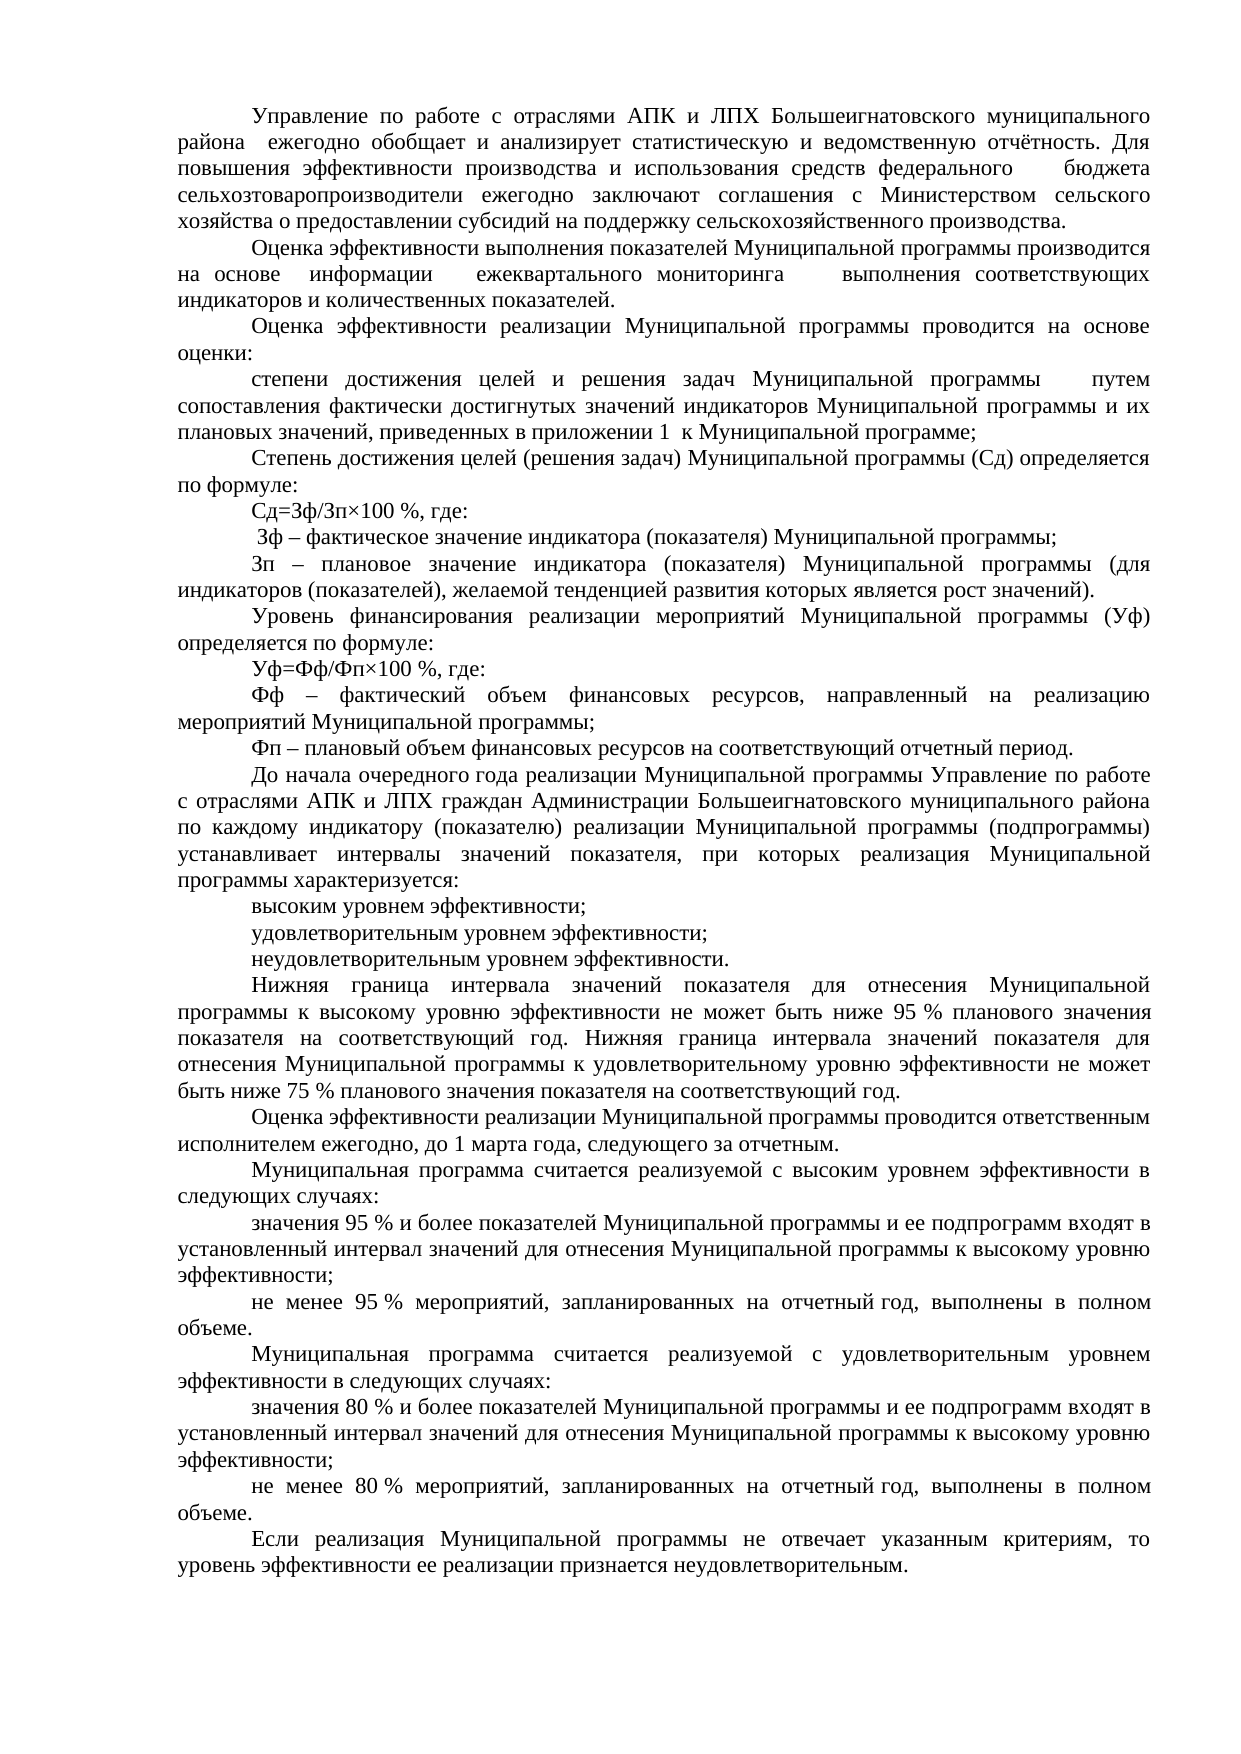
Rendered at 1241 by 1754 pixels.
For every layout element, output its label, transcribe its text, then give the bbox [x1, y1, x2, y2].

text высоким уровнем эффективности; [177, 892, 1152, 919]
text Сд=Зф/Зп×100 %, где: [177, 497, 1152, 523]
text Уровень финансирования реализации мероприятий Муниципальной программы (Уф) определяется по формуле: [177, 602, 1152, 655]
text До начала очередного года реализации Муниципальной программы Управление по работе с отраслями АПК и ЛПХ граждан Администрации Большеигнатовского муниципального района по каждому индикатору (показателю) реализации Муниципальной программы (подпрограммы) устанавливает интервалы значений показателя, при которых реализация Муниципальной программы характеризуется: [177, 761, 1152, 892]
text Оценка эффективности реализации Муниципальной программы проводится ответственным исполнителем ежегодно, до 1 марта года, следующего за отчетным. [177, 1103, 1152, 1156]
text Зф – фактическое значение индикатора (показателя) Муниципальной программы; [177, 523, 1152, 550]
text значения 95 % и более показателей Муниципальной программы и ее подпрограмм входят в установленный интервал значений для отнесения Муниципальной программы к высокому уровню эффективности; [177, 1209, 1152, 1288]
text Муниципальная программа считается реализуемой с высоким уровнем эффективности в следующих случаях: [177, 1156, 1152, 1209]
text Оценка эффективности реализации Муниципальной программы проводится на основе оценки: [177, 313, 1152, 365]
text Фп – плановый объем финансовых ресурсов на соответствующий отчетный период. [177, 734, 1152, 761]
text значения 80 % и более показателей Муниципальной программы и ее подпрограмм входят в установленный интервал значений для отнесения Муниципальной программы к высокому уровню эффективности; [177, 1393, 1152, 1472]
text Степень достижения целей (решения задач) Муниципальной программы (Сд) определяется по формуле: [177, 444, 1152, 497]
text удовлетворительным уровнем эффективности; [177, 919, 1152, 945]
text не менее 95 % мероприятий, запланированных на отчетный год, выполнены в полном объеме. [177, 1288, 1152, 1340]
text Если реализация Муниципальной программы не отвечает указанным критериям, то уровень эффективности ее реализации признается неудовлетворительным. [177, 1525, 1152, 1578]
text не менее 80 % мероприятий, запланированных на отчетный год, выполнены в полном объеме. [177, 1472, 1152, 1525]
text Уф=Фф/Фп×100 %, где: [177, 655, 1152, 682]
text Оценка эффективности выполнения показателей Муниципальной программы производится на основе информации ежеквартального мониторинга выполнения соответствующих индикаторов и количественных показателей. [177, 233, 1152, 313]
text неудовлетворительным уровнем эффективности. [177, 945, 1152, 971]
text Муниципальная программа считается реализуемой с удовлетворительным уровнем эффективности в следующих случаях: [177, 1340, 1152, 1393]
text Управление по работе с отраслями АПК и ЛПХ Большеигнатовского муниципального района ежегодно обобщает и анализирует статистическую и ведомственную отчётность. Для повышения эффективности производства и использования средств федерального бюджета сельхозтоваропроизводители ежегодно заключают соглашения с Министерством сельского хозяйства о предоставлении субсидий на поддержку сельскохозяйственного производства. [177, 102, 1152, 233]
text Фф – фактический объем финансовых ресурсов, направленный на реализацию мероприятий Муниципальной программы; [177, 682, 1152, 734]
text степени достижения целей и решения задач Муниципальной программы путем сопоставления фактически достигнутых значений индикаторов Муниципальной программы и их плановых значений, приведенных в приложении 1 к Муниципальной программе; [177, 365, 1152, 444]
text Нижняя граница интервала значений показателя для отнесения Муниципальной программы к высокому уровню эффективности не может быть ниже 95 % планового значения показателя на соответствующий год. Нижняя граница интервала значений показателя для отнесения Муниципальной программы к удовлетворительному уровню эффективности не может быть ниже 75 % планового значения показателя на соответствующий год. [177, 971, 1152, 1103]
text Зп – плановое значение индикатора (показателя) Муниципальной программы (для индикаторов (показателей), желаемой тенденцией развития которых является рост значений). [177, 550, 1152, 602]
